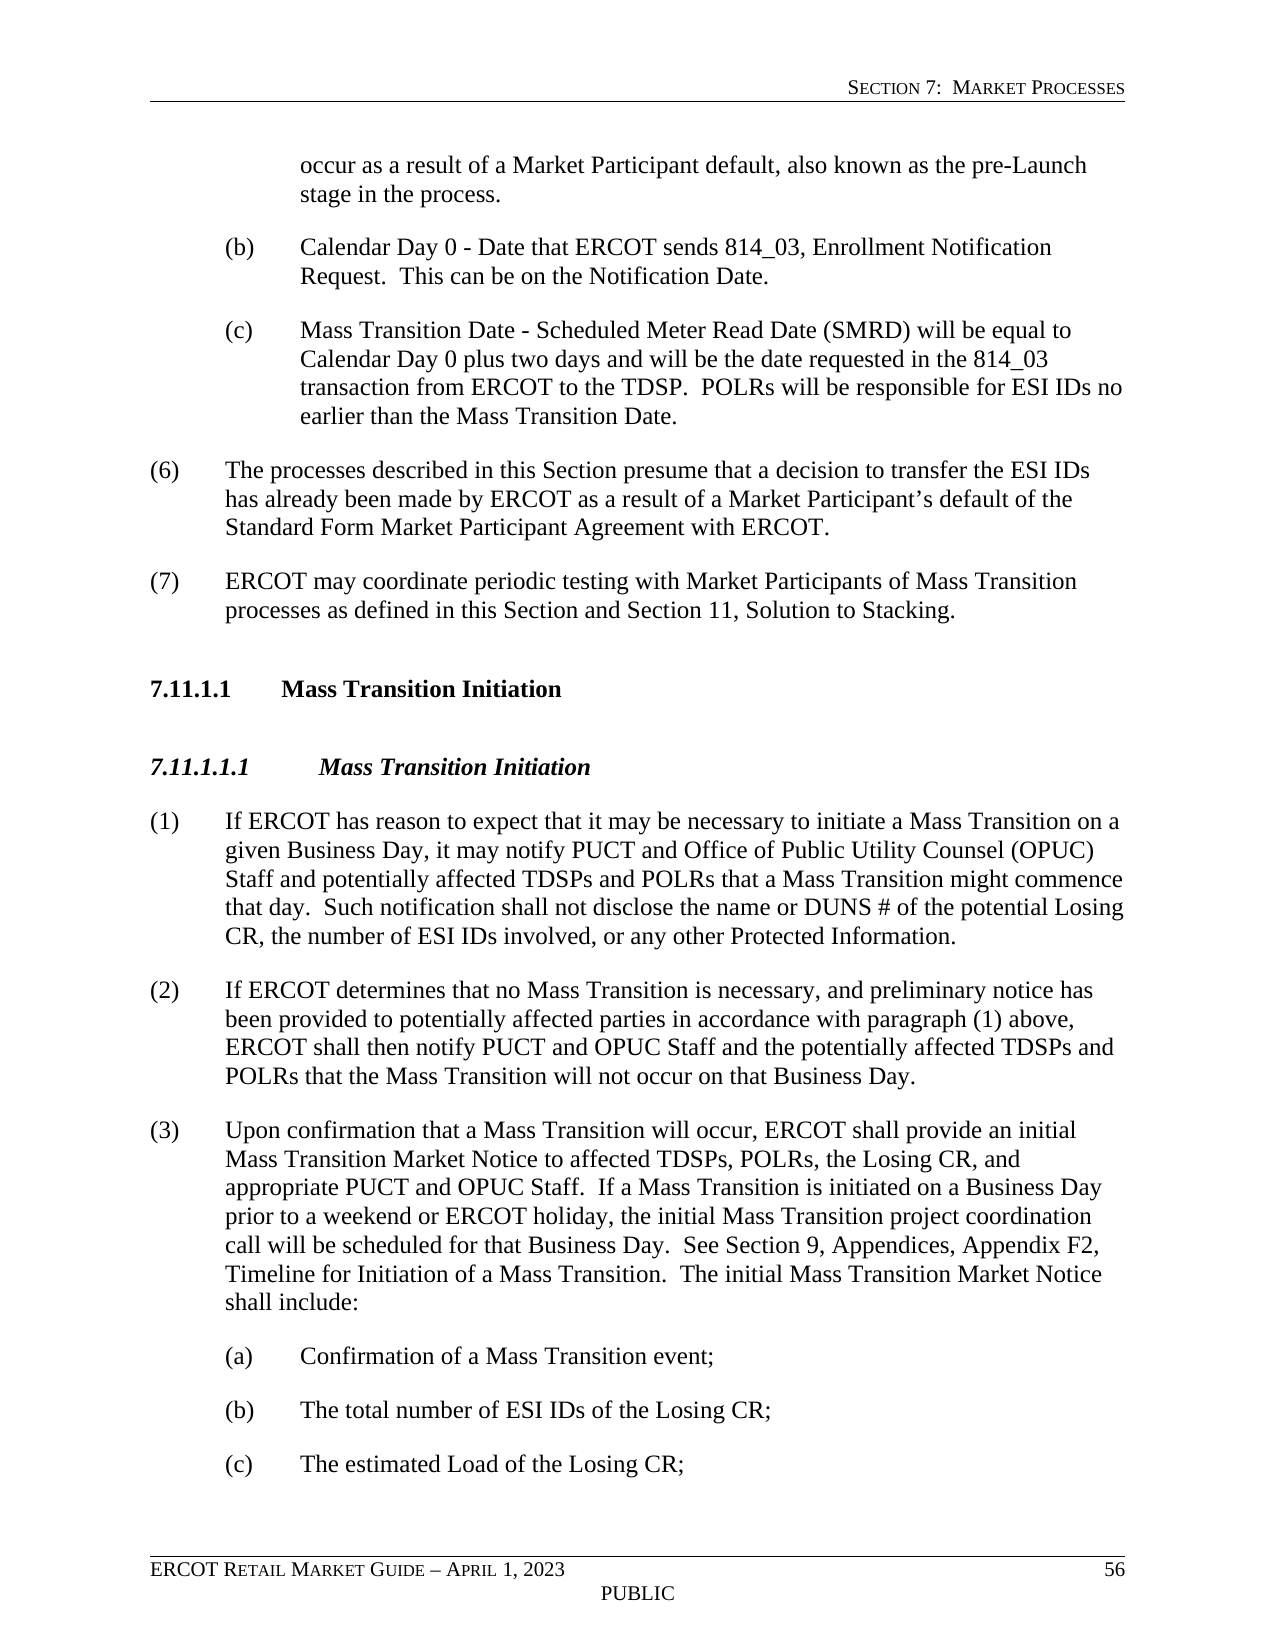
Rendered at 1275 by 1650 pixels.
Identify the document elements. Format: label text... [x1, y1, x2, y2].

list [225, 150, 1125, 207]
text (b) The total number of ESI IDs of the Losing CR; [225, 1395, 1125, 1424]
text (7) ERCOT may coordinate periodic testing with Market Participants of Mass Transition processes as defined in this Section and Section 11, Solution to Stacking. [150, 566, 1125, 624]
list (b) Calendar Day 0 - Date that ERCOT sends 814_03, Enrollment Notification Request. This can be on the Notification Date. [225, 232, 1125, 290]
text (2) If ERCOT determines that no Mass Transition is necessary, and preliminary notice has been provided to potentially affected parties in accordance with paragraph (1) above, ERCOT shall then notify PUCT and OPUC Staff and the potentially affected TDSPs and POLRs that the Mass Transition will not occur on that Business Day. [150, 975, 1125, 1090]
text (6) The processes described in this Section presume that a decision to transfer the ESI IDs has already been made by ERCOT as a result of a Market Participant’s default of the Standard Form Market Participant Agreement with ERCOT. [150, 455, 1125, 541]
text 7.11.1.1.1 Mass Transition Initiation [150, 752, 1125, 781]
text (1) If ERCOT has reason to expect that it may be necessary to initiate a Mass Transition on a given Business Day, it may notify PUCT and Office of Public Utility Counsel (OPUC) Staff and potentially affected TDSPs and POLRs that a Mass Transition might commence that day. Such notification shall not disclose the name or DUNS # of the potential Losing CR, the number of ESI IDs involved, or any other Protected Information. [150, 806, 1125, 950]
text 7.11.1.1 Mass Transition Initiation [150, 674, 1125, 702]
text (a) Confirmation of a Mass Transition event; [225, 1341, 1125, 1370]
list (c) Mass Transition Date - Scheduled Meter Read Date (SMRD) will be equal to Calendar Day 0 plus two days and will be the date requested in the 814_03 transaction from ERCOT to the TDSP. POLRs will be responsible for ESI IDs no earlier than the Mass Transition Date. [225, 315, 1125, 430]
text (3) Upon confirmation that a Mass Transition will occur, ERCOT shall provide an initial Mass Transition Market Notice to affected TDSPs, POLRs, the Losing CR, and appropriate PUCT and OPUC Staff. If a Mass Transition is initiated on a Business Day prior to a weekend or ERCOT holiday, the initial Mass Transition project coordination call will be scheduled for that Business Day. See Section 9, Appendices, Appendix F2, Timeline for Initiation of a Mass Transition. The initial Mass Transition Market Notice shall include: [150, 1115, 1125, 1316]
text (c) The estimated Load of the Losing CR; [225, 1449, 1125, 1477]
